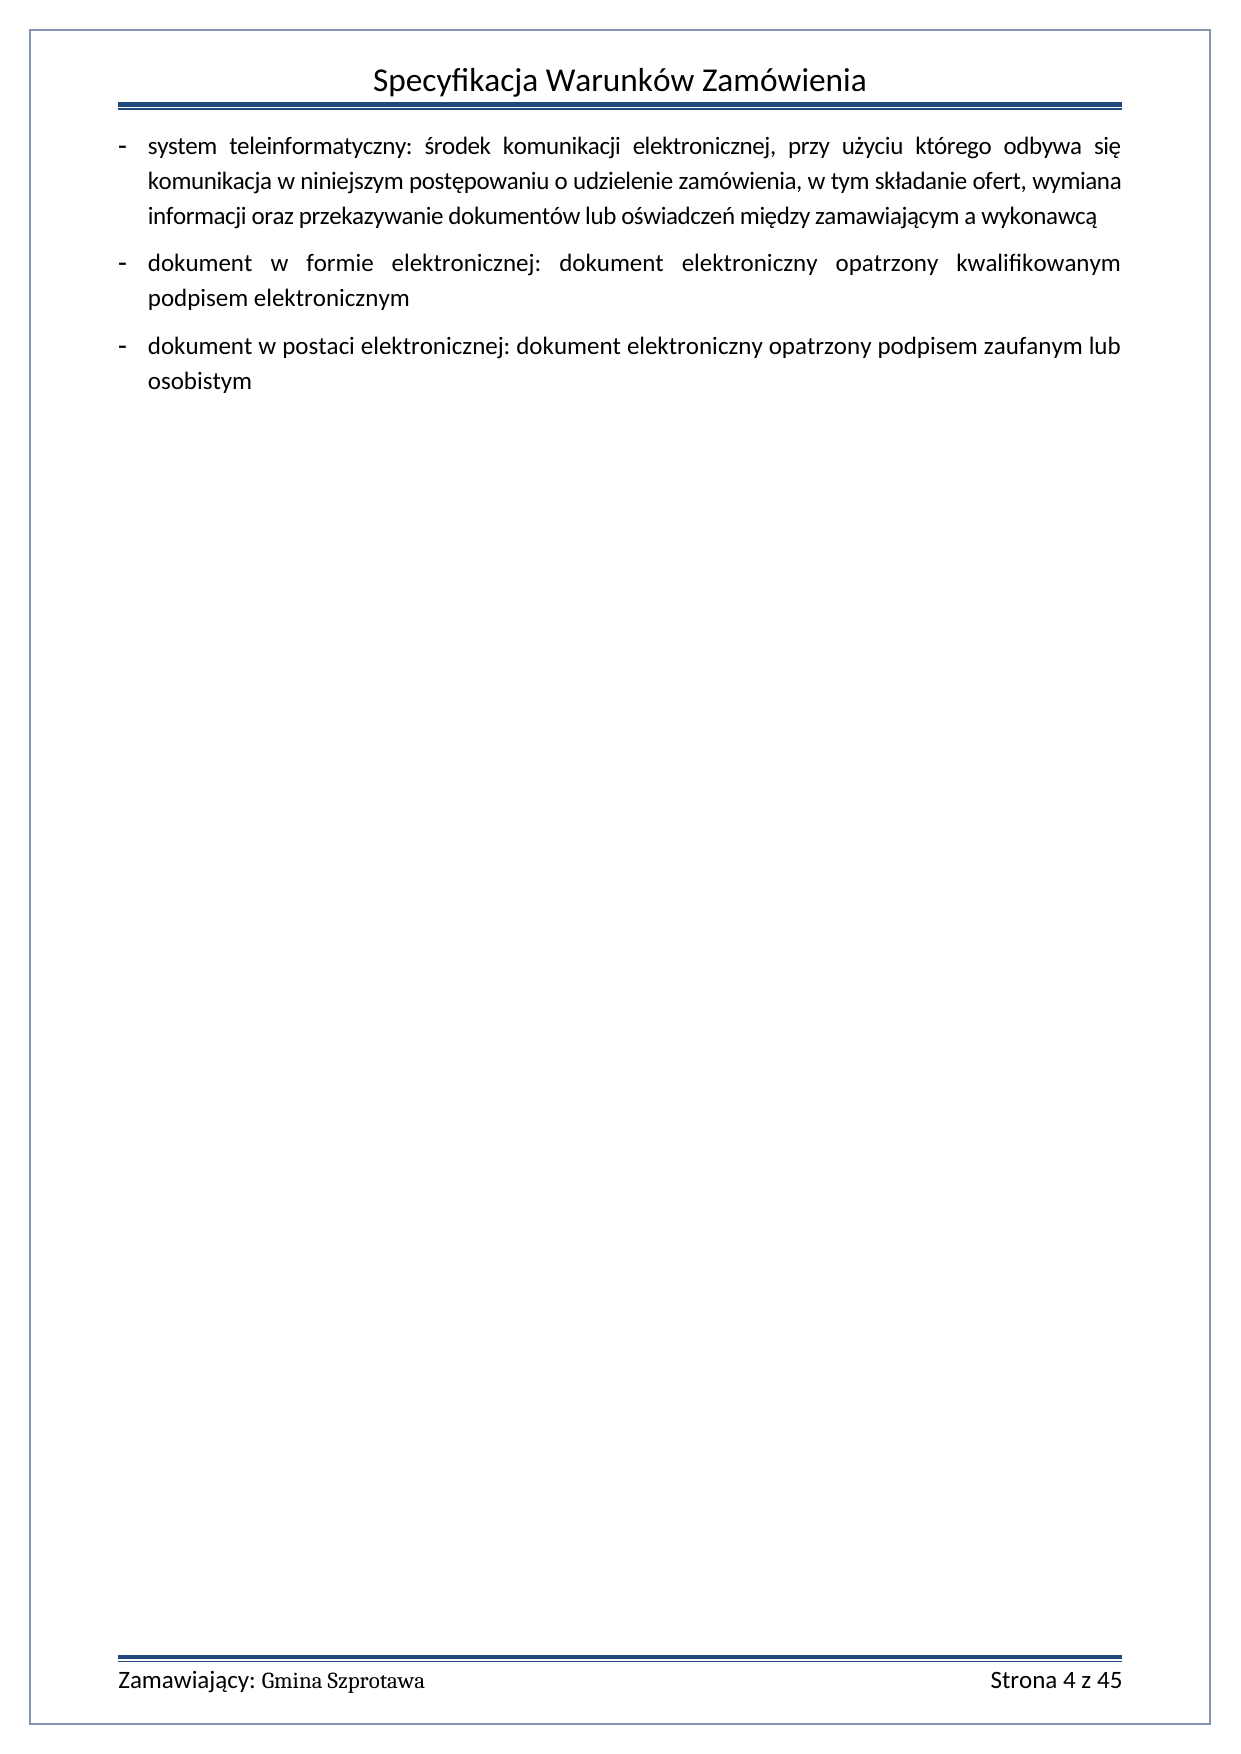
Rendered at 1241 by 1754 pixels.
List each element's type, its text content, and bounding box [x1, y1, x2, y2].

list dokument w formie elektronicznej: dokument elektroniczny opatrzony kwalifikowanym podpisem elektronicznym [118, 247, 1122, 313]
list system teleinformatyczny: środek komunikacji elektronicznej, przy użyciu którego odbywa się komunikacja w niniejszym postępowaniu o udzielenie zamówienia, w tym składanie ofert, wymiana informacji oraz przekazywanie dokumentów lub oświadczeń między zamawiającym a wykonawcą [118, 130, 1122, 230]
list dokument w postaci elektronicznej: dokument elektroniczny opatrzony podpisem zaufanym lub osobistym [118, 330, 1122, 395]
